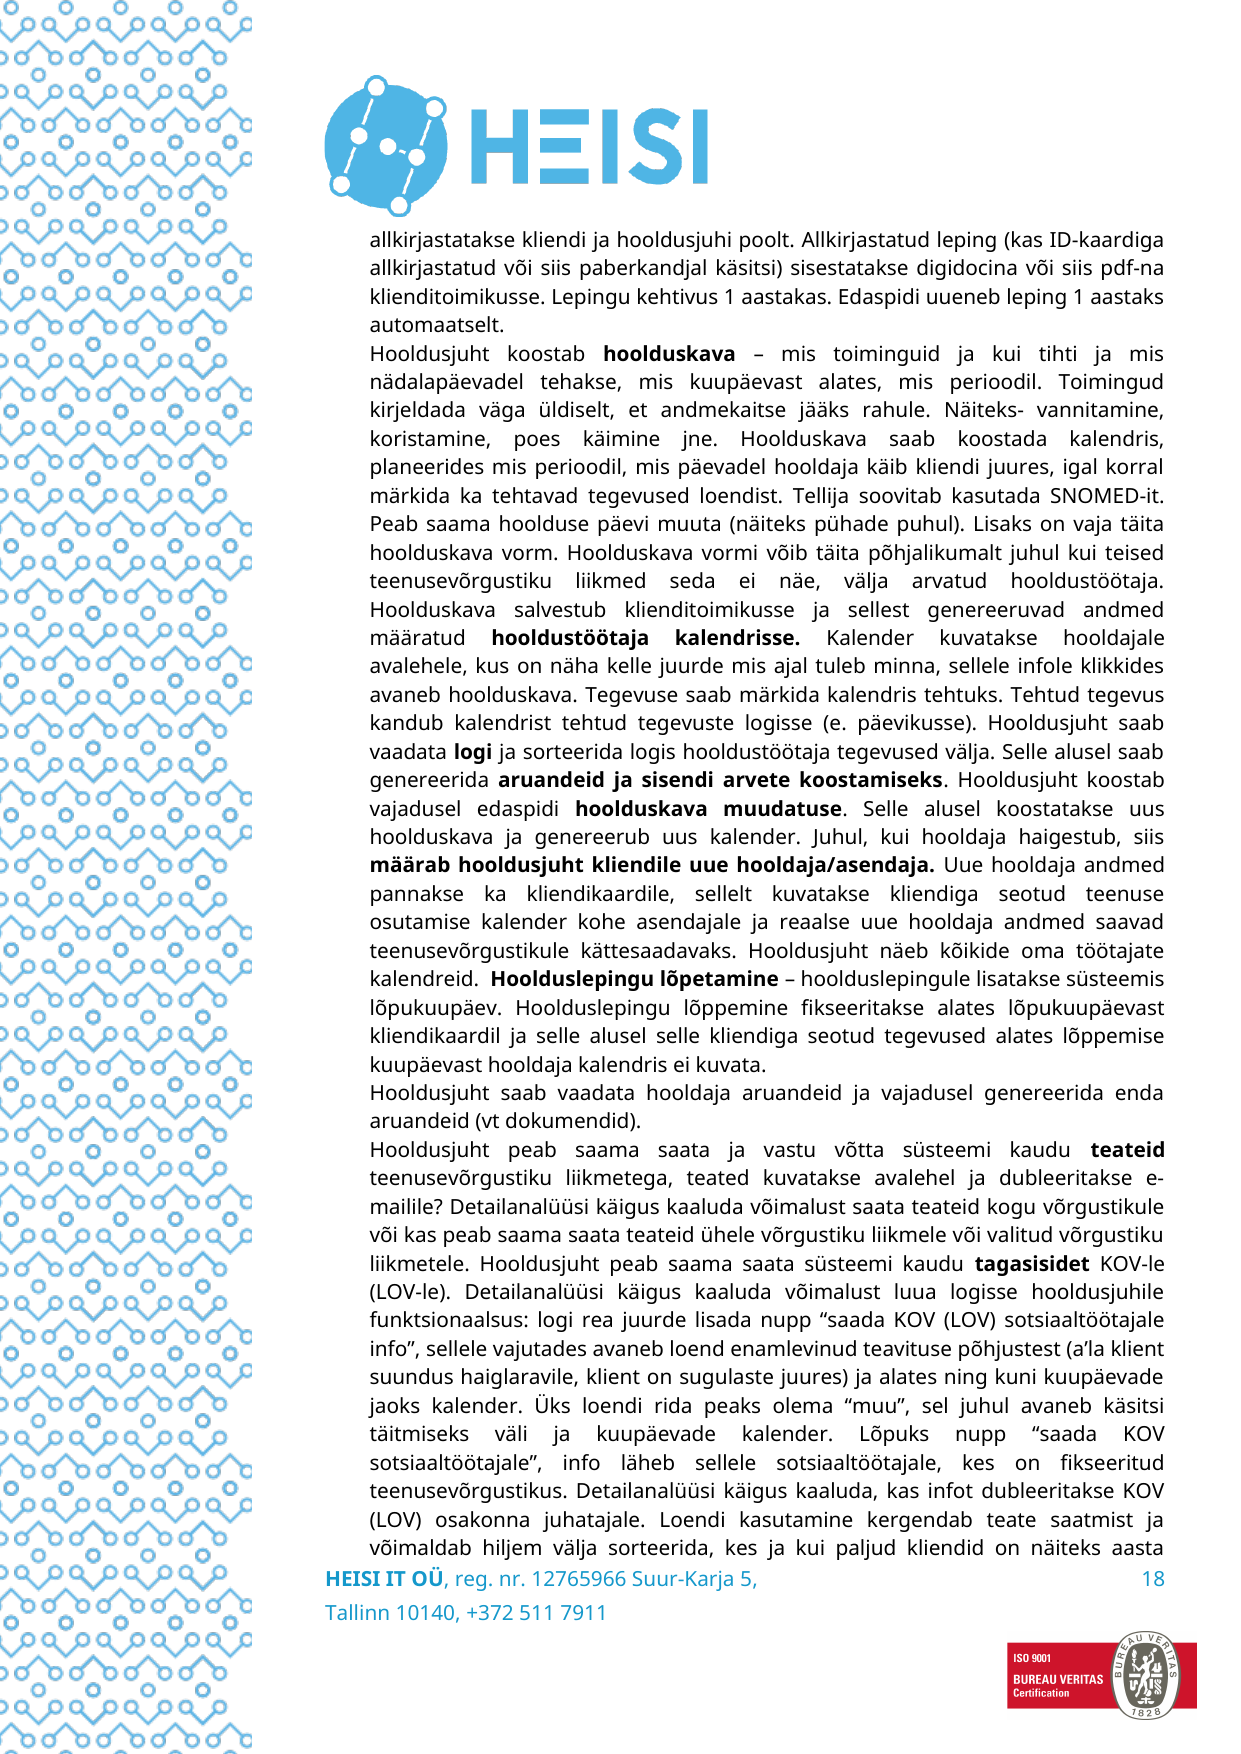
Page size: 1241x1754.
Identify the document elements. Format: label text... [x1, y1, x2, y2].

picture [324, 75, 708, 217]
list Hooldusjuht koostab hoolduskava – mis toiminguid ja kui tihti ja mis nädalapäevadel tehakse, mis kuupäevast alates, mis perioodil. Toimingud kirjeldada väga üldiselt, et andmekaitse jääks rahule. Näiteks- vannitamine, koristamine, poes käimine jne. Hoolduskava saab koostada kalendris, planeerides mis perioodil, mis päevadel hooldaja käib kliendi juures, igal korral märkida ka tehtavad tegevused loendist. Tellija soovitab kasutada SNOMED-it. Peab saama hoolduse päevi muuta (näiteks pühade puhul). Lisaks on vaja täita hoolduskava vorm. Hoolduskava vormi võib täita põhjalikumalt juhul kui teised teenusevõrgustiku liikmed seda ei näe, välja arvatud hooldustöötaja. Hoolduskava salvestub klienditoimikusse ja sellest genereeruvad andmed määratud hooldustöötaja kalendrisse. Kalender kuvatakse hooldajale avalehele, kus on näha kelle juurde mis ajal tuleb minna, sellele infole klikkides avaneb hoolduskava. Tegevuse saab märkida kalendris tehtuks. Tehtud tegevus kandub kalendrist tehtud tegevuste logisse (e. päevikusse). Hooldusjuht saab vaadata logi ja sorteerida logis hooldustöötaja tegevused välja. Selle alusel saab genereerida aruandeid ja sisendi arvete koostamiseks. Hooldusjuht koostab vajadusel edaspidi hoolduskava muudatuse. Selle alusel koostatakse uus hoolduskava ja genereerub uus kalender. Juhul, kui hooldaja haigestub, siis määrab hooldusjuht kliendile uue hooldaja/asendaja. Uue hooldaja andmed pannakse ka kliendikaardile, sellelt kuvatakse kliendiga seotud teenuse osutamise kalender kohe asendajale ja reaalse uue hooldaja andmed saavad teenusevõrgustikule kättesaadavaks. Hooldusjuht näeb kõikide oma töötajate kalendreid. Hoolduslepingu lõpetamine – hoolduslepingule lisatakse süsteemis lõpukuupäev. Hoolduslepingu lõppemine fikseeritakse alates lõpukuupäevast kliendikaardil ja selle alusel selle kliendiga seotud tegevused alates lõppemise kuupäevast hooldaja kalendris ei kuvata. [369, 339, 1165, 1078]
list Hooldusjuht saab vaadata hooldaja aruandeid ja vajadusel genereerida enda aruandeid (vt dokumendid). [369, 1078, 1165, 1135]
picture [1007, 1631, 1197, 1720]
